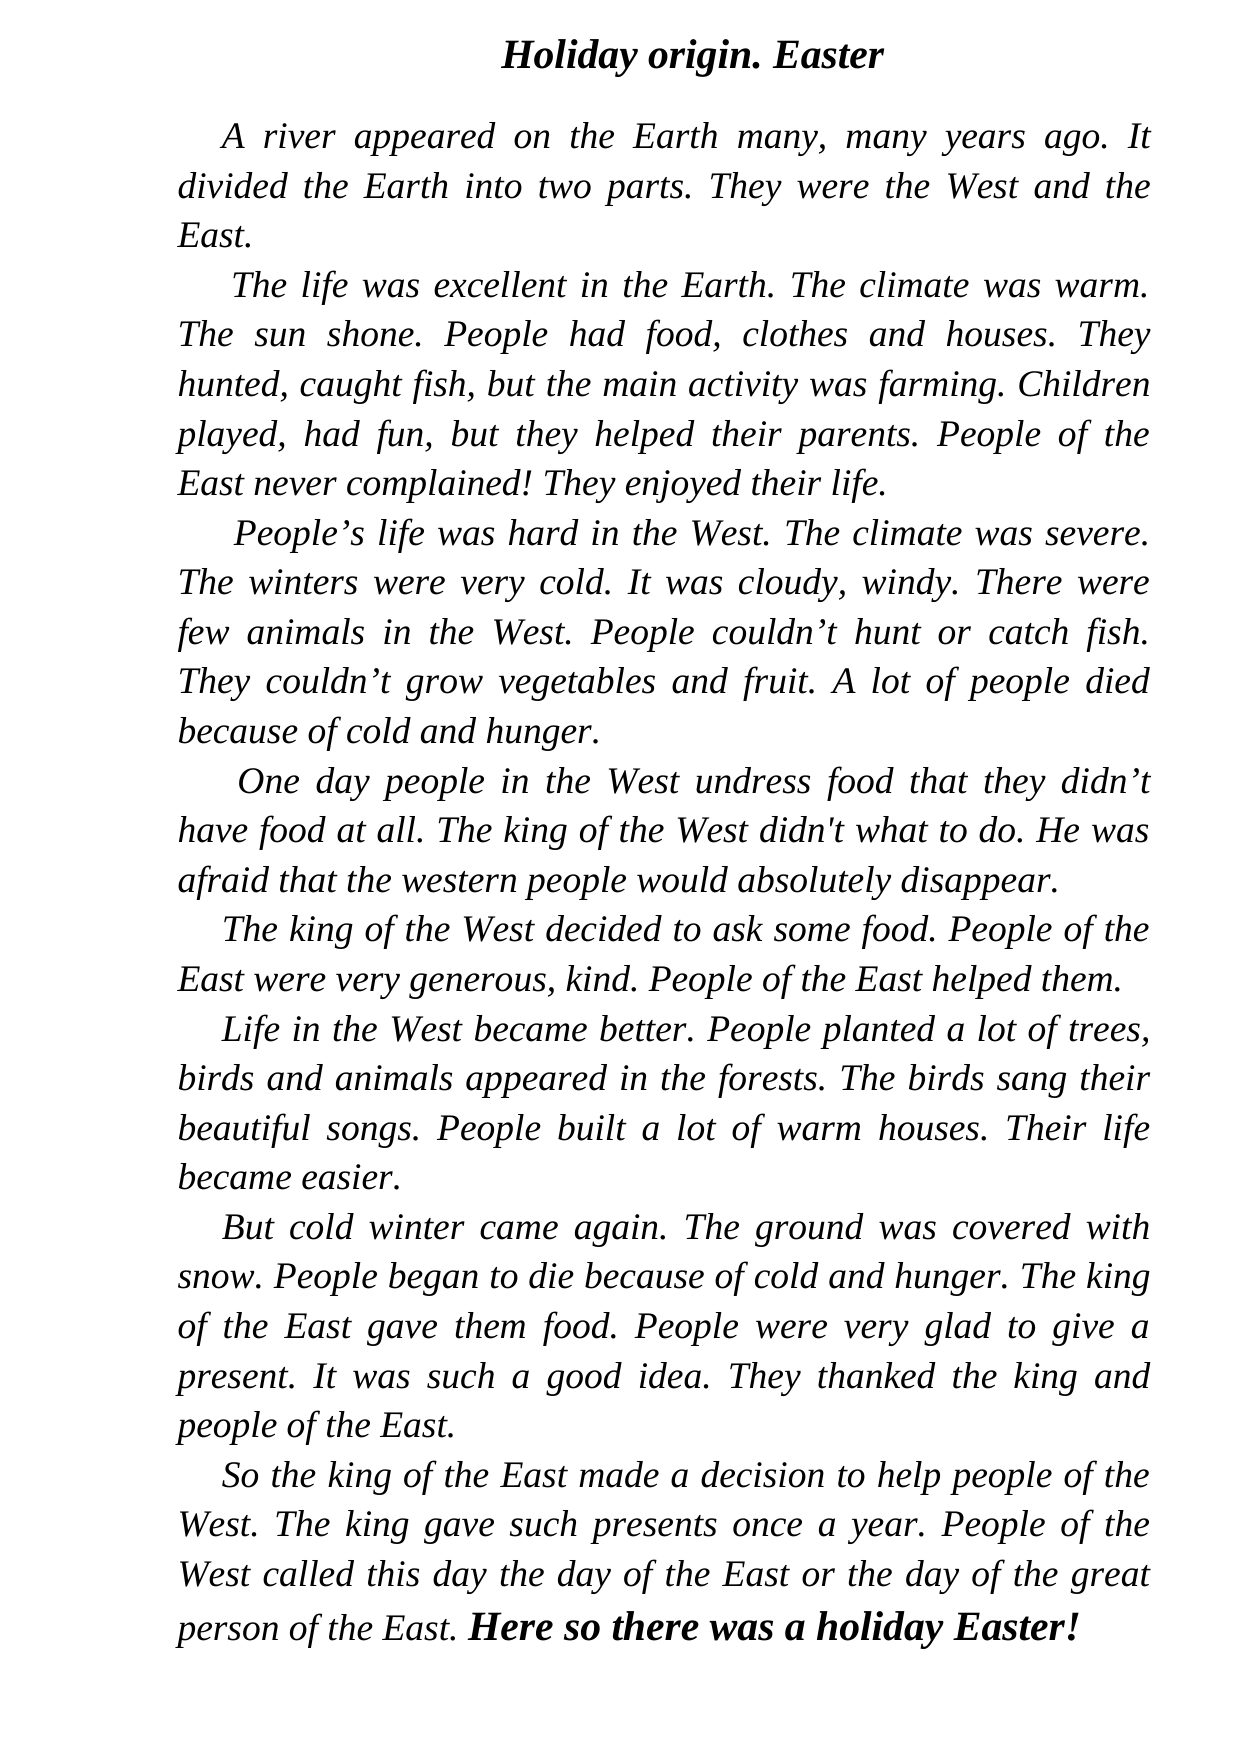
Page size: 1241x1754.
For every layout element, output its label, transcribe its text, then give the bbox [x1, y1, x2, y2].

text One day people in the West undress food that they didn’t have food at all. The king of the West didn't what to do. He was afraid that the western people would absolutely disappear. [177, 758, 1152, 900]
text People’s life was hard in the West. The climate was severe. The winters were very cold. It was cloudy, windy. There were few animals in the West. People couldn’t hunt or catch fish. They couldn’t grow vegetables and fruit. A lot of people died because of cold and hunger. [177, 510, 1152, 752]
text The king of the West decided to ask some food. People of the East were very generous, kind. People of the East helped them. [177, 907, 1152, 999]
text Holiday origin. Easter [177, 29, 1152, 77]
text A river appeared on the Earth many, many years ago. It divided the Earth into two parts. They were the West and the East. [177, 113, 1152, 256]
text Life in the West became better. People planted a lot of trees, birds and animals appeared in the forests. The birds sang their beautiful songs. People built a lot of warm houses. Their life became easier. [177, 1006, 1152, 1198]
text The life was excellent in the Earth. The climate was warm. The sun shone. People had food, clothes and houses. They hunted, caught fish, but the main activity was farming. Children played, had fun, but they helped their parents. People of the East never complained! They enjoyed their life. [177, 262, 1152, 504]
text So the king of the East made a decision to help people of the West. The king gave such presents once a year. People of the West called this day the day of the East or the day of the great person of the East. Here so there was a holiday Easter! [177, 1452, 1152, 1649]
text But cold winter came again. The ground was covered with snow. People began to die because of cold and hunger. The king of the East gave them food. People were very glad to give a present. It was such a good idea. They thanked the king and people of the East. [177, 1204, 1152, 1446]
